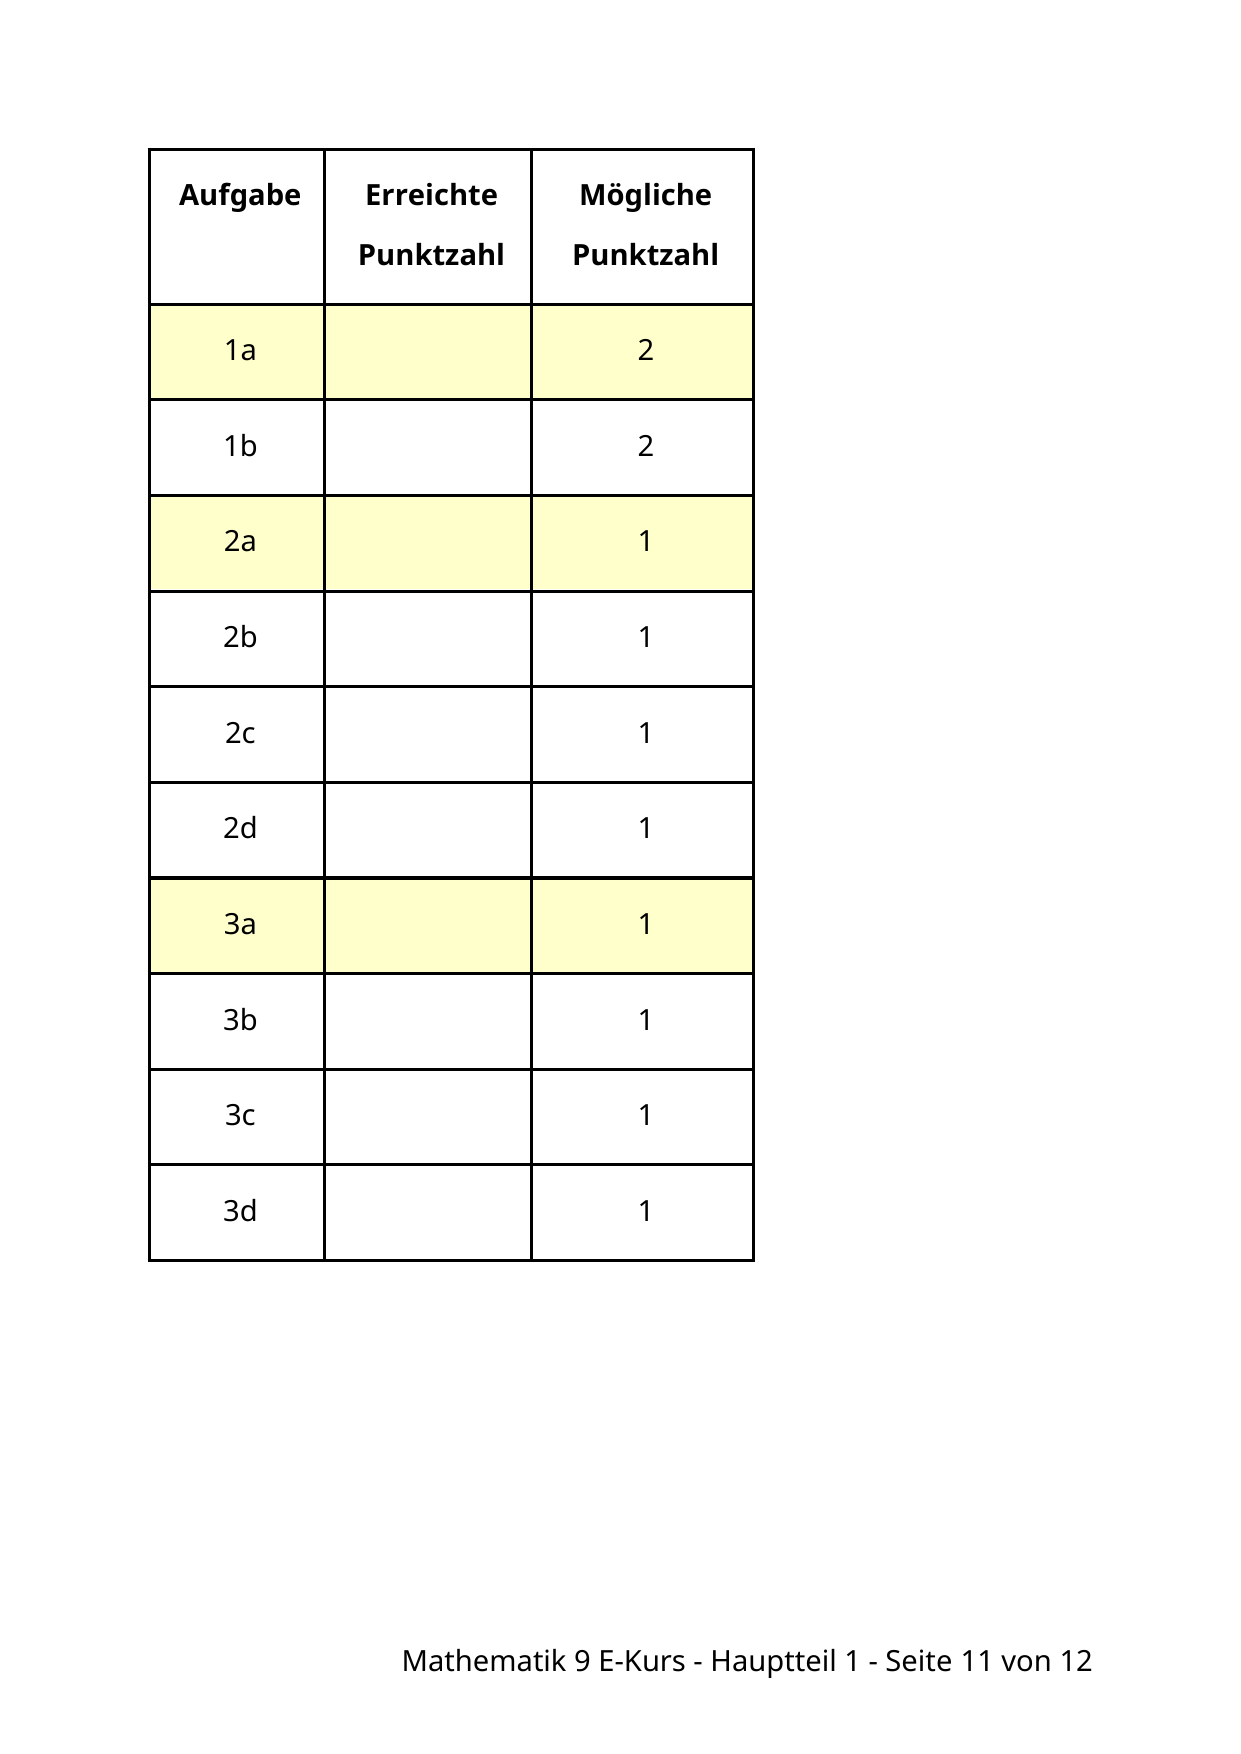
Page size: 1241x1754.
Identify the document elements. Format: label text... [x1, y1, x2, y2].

table_cell [326, 1166, 530, 1259]
table_cell 2a [151, 497, 323, 589]
table_header Aufgabe [151, 151, 323, 303]
table_header Erreichte Punktzahl [326, 151, 530, 303]
table_cell 2b [151, 593, 323, 685]
table_cell 1 [533, 593, 752, 685]
table_cell 1 [533, 880, 752, 972]
table_cell 2c [151, 688, 323, 781]
table_cell [326, 784, 530, 876]
table_cell 3b [151, 975, 323, 1068]
table_cell 2 [533, 401, 752, 494]
table_cell 3a [151, 880, 323, 972]
table_cell [326, 975, 530, 1068]
table_cell 1 [533, 975, 752, 1068]
table_cell 2 [533, 306, 752, 398]
table_cell [326, 306, 530, 398]
table_cell 1 [533, 1071, 752, 1163]
table_cell 3c [151, 1071, 323, 1163]
table_header Mögliche Punktzahl [533, 151, 752, 303]
table_cell [326, 880, 530, 972]
table_cell [326, 401, 530, 494]
table_cell [326, 497, 530, 589]
table_cell 1 [533, 1166, 752, 1259]
table_cell 1b [151, 401, 323, 494]
table_cell 1 [533, 497, 752, 589]
table_cell 3d [151, 1166, 323, 1259]
table_cell [326, 1071, 530, 1163]
table_cell 1 [533, 784, 752, 876]
table_cell 2d [151, 784, 323, 876]
table_cell [326, 593, 530, 685]
table_cell 1a [151, 306, 323, 398]
table_cell 1 [533, 688, 752, 781]
table_cell [326, 688, 530, 781]
